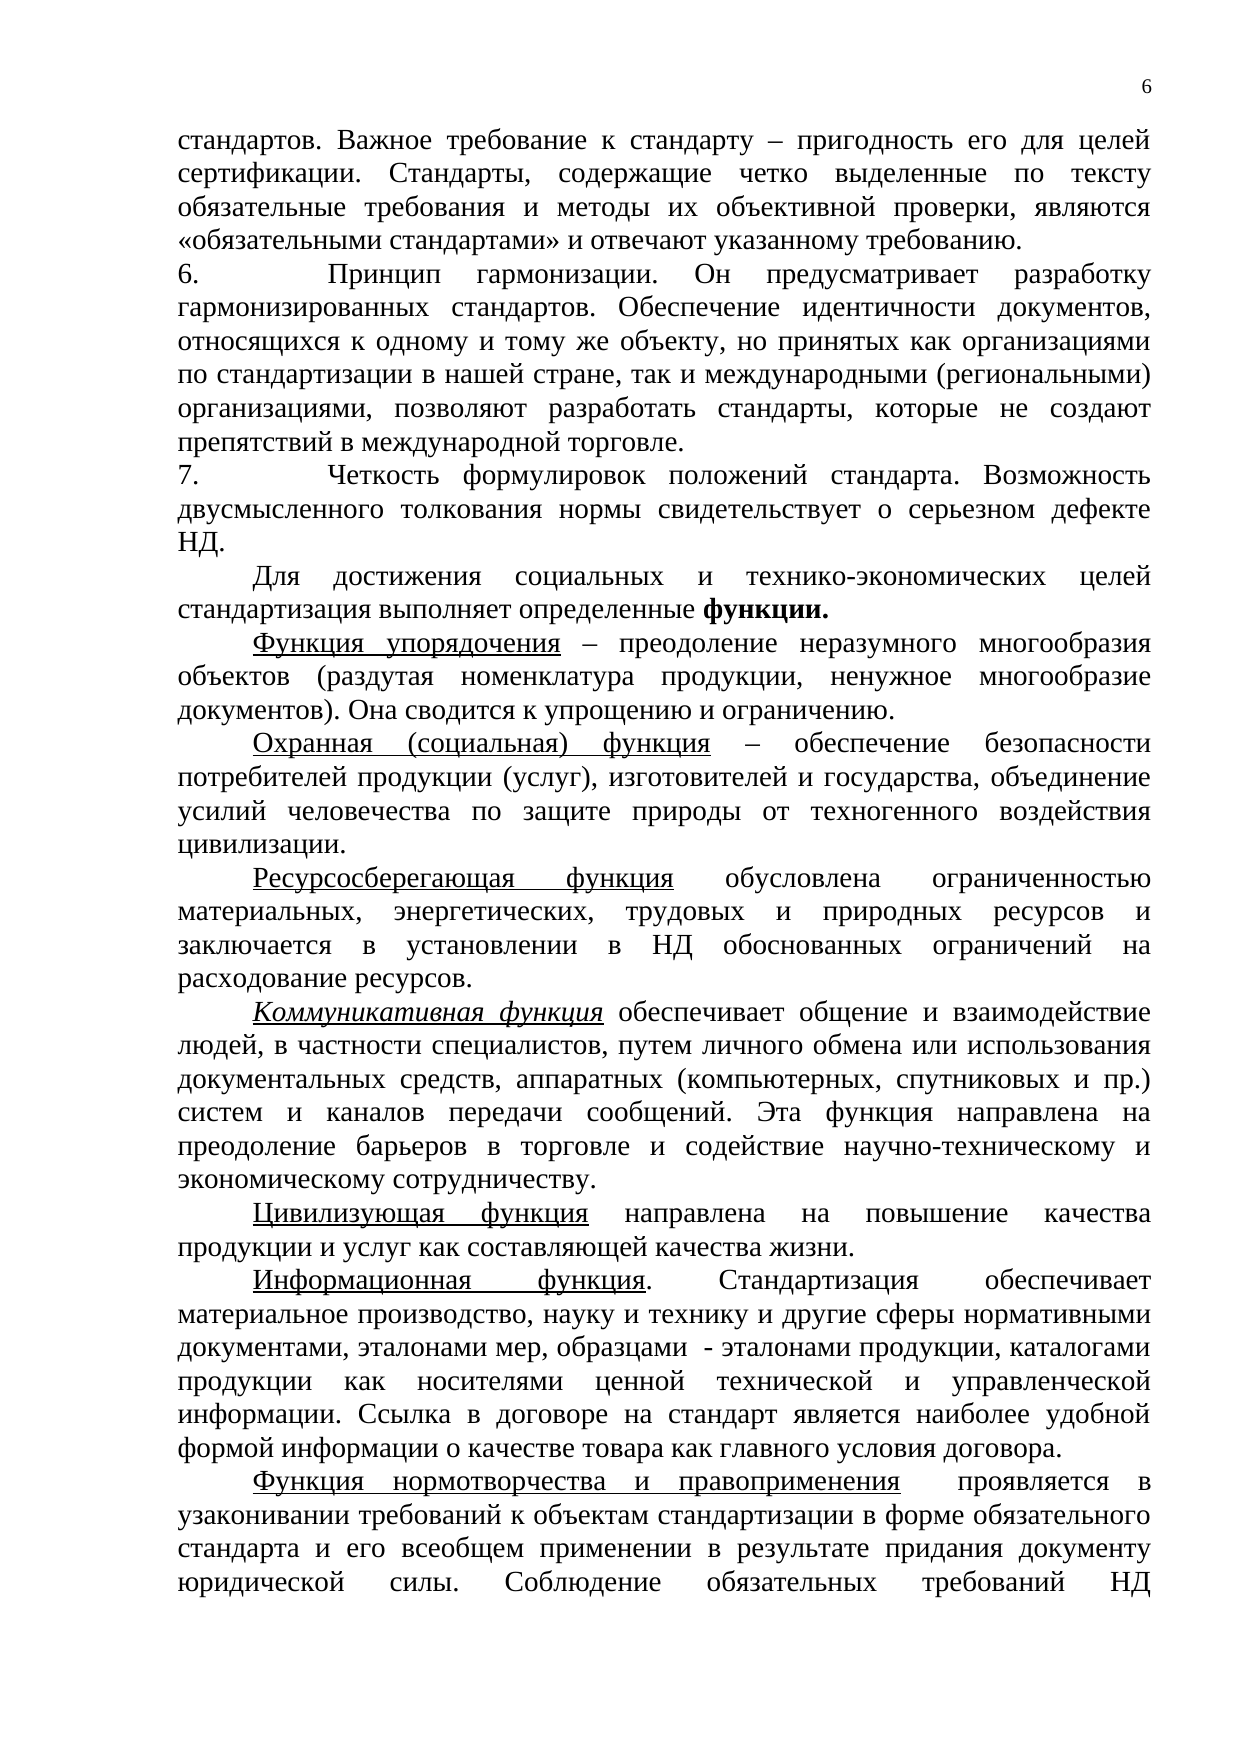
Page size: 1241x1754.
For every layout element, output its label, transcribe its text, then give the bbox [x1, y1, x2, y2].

text Функция упорядочения – преодоление неразумного многообразия объектов (раздутая номенклатура продукции, ненужное многообразие документов). Она сводится к упрощению и ограничению. [177, 625, 1152, 726]
text Для достижения социальных и технико-экономических целей стандартизация выполняет определенные функции. [177, 558, 1152, 625]
list Принцип гармонизации. Он предусматривает разработку гармонизированных стандартов. Обеспечение идентичности документов, относящихся к одному и тому же объекту, но принятых как организациями по стандартизации в нашей стране, так и международными (региональными) организациями, позволяют разработать стандарты, которые не создают препятствий в международной торговле. [177, 256, 1152, 457]
list Четкость формулировок положений стандарта. Возможность двусмысленного толкования нормы свидетельствует о серьезном дефекте НД. [177, 457, 1152, 558]
text Ресурсосберегающая функция обусловлена ограниченностью материальных, энергетических, трудовых и природных ресурсов и заключается в установлении в НД обоснованных ограничений на расходование ресурсов. [177, 860, 1152, 994]
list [177, 122, 1152, 256]
text Охранная (социальная) функция – обеспечение безопасности потребителей продукции (услуг), изготовителей и государства, объединение усилий человечества по защите природы от техногенного воздействия цивилизации. [177, 726, 1152, 860]
text Коммуникативная функция обеспечивает общение и взаимодействие людей, в частности специалистов, путем личного обмена или использования документальных средств, аппаратных (компьютерных, спутниковых и пр.) систем и каналов передачи сообщений. Эта функция направлена на преодоление барьеров в торговле и содействие научно-техническому и экономическому сотрудничеству. [177, 994, 1152, 1195]
text Цивилизующая функция направлена на повышение качества продукции и услуг как составляющей качества жизни. [177, 1195, 1152, 1262]
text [177, 1463, 1152, 1598]
text Информационная функция. Стандартизация обеспечивает материальное производство, науку и технику и другие сферы нормативными документами, эталонами мер, образцами - эталонами продукции, каталогами продукции как носителями ценной технической и управленческой информации. Ссылка в договоре на стандарт является наиболее удобной формой информации о качестве товара как главного условия договора. [177, 1262, 1152, 1463]
